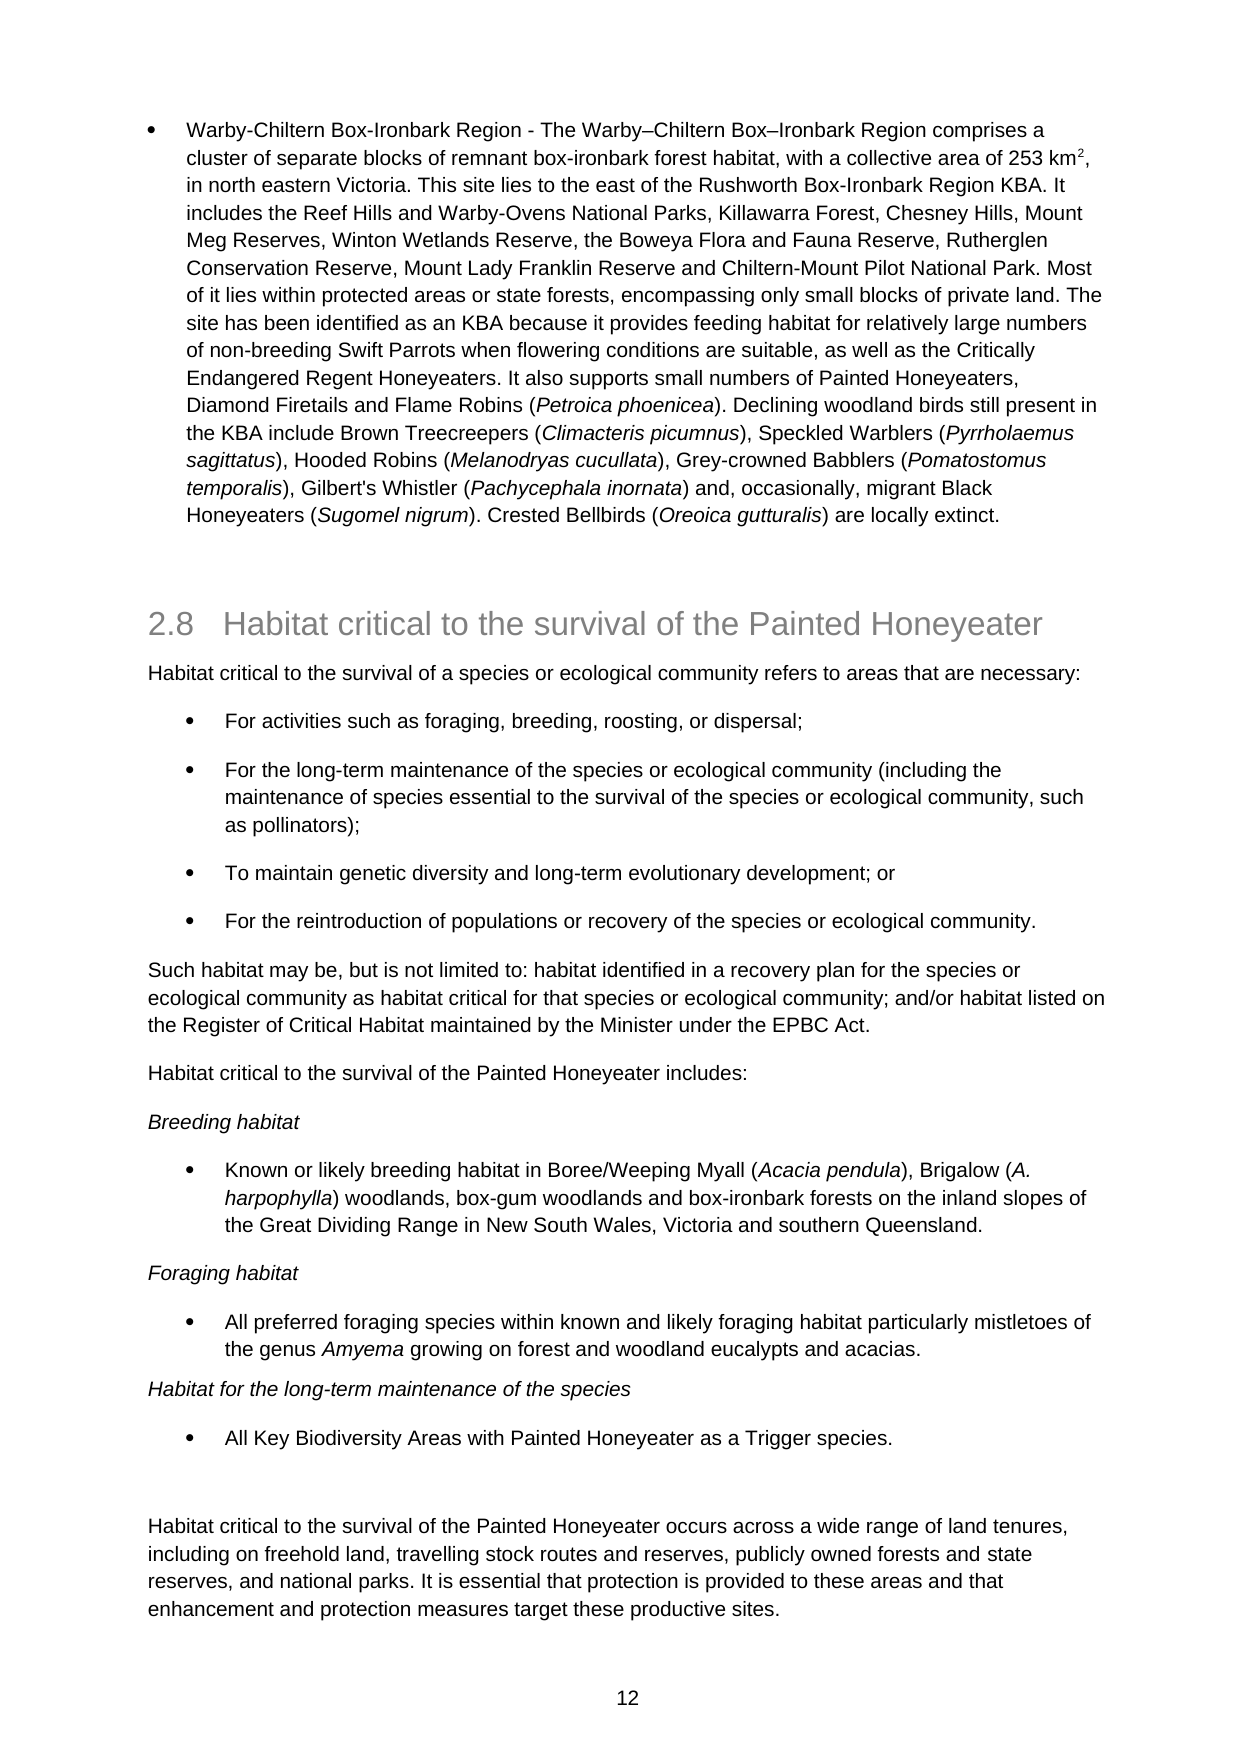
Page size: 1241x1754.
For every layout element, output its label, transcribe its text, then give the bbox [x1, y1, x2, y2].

list Habitat for the long-term maintenance of the species [148, 1377, 1107, 1401]
list Habitat critical to the survival of the Painted Honeyeater occurs across a wide range of land tenures, including on freehold land, travelling stock routes and reserves, publicly owned forests and state reserves, and national parks. It is essential that protection is provided to these areas and that enhancement and protection measures target these productive sites. [148, 1514, 1107, 1620]
text Habitat critical to the survival of a species or ecological community refers to areas that are necessary: [148, 661, 1107, 685]
list For the long-term maintenance of the species or ecological community (including the maintenance of species essential to the survival of the species or ecological community, such as pollinators); [186, 757, 1107, 837]
list Foraging habitat [148, 1261, 1107, 1285]
list All Key Biodiversity Areas with Painted Honeyeater as a Trigger species. [186, 1426, 1107, 1449]
list Warby-Chiltern Box-Ironbark Region - The Warby–Chiltern Box–Ironbark Region comprises a cluster of separate blocks of remnant box-ironbark forest habitat, with a collective area of 253 km2, in north eastern Victoria. This site lies to the east of the Rushworth Box-Ironbark Region KBA. It includes the Reef Hills and Warby-Ovens National Parks, Killawarra Forest, Chesney Hills, Mount Meg Reserves, Winton Wetlands Reserve, the Boweya Flora and Fauna Reserve, Rutherglen Conservation Reserve, Mount Lady Franklin Reserve and Chiltern-Mount Pilot National Park. Most of it lies within protected areas or state forests, encompassing only small blocks of private land. The site has been identified as an KBA because it provides feeding habitat for relatively large numbers of non-breeding Swift Parrots when flowering conditions are suitable, as well as the Critically Endangered Regent Honeyeaters. It also supports small numbers of Painted Honeyeaters, Diamond Firetails and Flame Robins (Petroica phoenicea). Declining woodland birds still present in the KBA include Brown Treecreepers (Climacteris picumnus), Speckled Warblers (Pyrrholaemus sagittatus), Hooded Robins (Melanodryas cucullata), Grey-crowned Babblers (Pomatostomus temporalis), Gilbert's Whistler (Pachycephala inornata) and, occasionally, migrant Black Honeyeaters (Sugomel nigrum). Crested Bellbirds (Oreoica gutturalis) are locally extinct. [148, 118, 1107, 527]
list Such habitat may be, but is not limited to: habitat identified in a recovery plan for the species or ecological community as habitat critical for that species or ecological community; and/or habitat listed on the Register of Critical Habitat maintained by the Minister under the EPBC Act. [148, 958, 1107, 1037]
list For the reintroduction of populations or recovery of the species or ecological community. [186, 909, 1107, 933]
text Breeding habitat [148, 1109, 1107, 1133]
list All preferred foraging species within known and likely foraging habitat particularly mistletoes of the genus Amyema growing on forest and woodland eucalypts and acacias. [186, 1309, 1107, 1361]
list For activities such as foraging, breeding, roosting, or dispersal; [186, 709, 1107, 733]
subtitle 2.8 Habitat critical to the survival of the Painted Honeyeater [148, 604, 1107, 642]
list Known or likely breeding habitat in Boree/Weeping Myall (Acacia pendula), Brigalow (A. harpophylla) woodlands, box-gum woodlands and box-ironbark forests on the inland slopes of the Great Dividing Range in New South Wales, Victoria and southern Queensland. [186, 1158, 1107, 1237]
list To maintain genetic diversity and long-term evolutionary development; or [186, 861, 1107, 885]
text Habitat critical to the survival of the Painted Honeyeater includes: [148, 1061, 1107, 1085]
